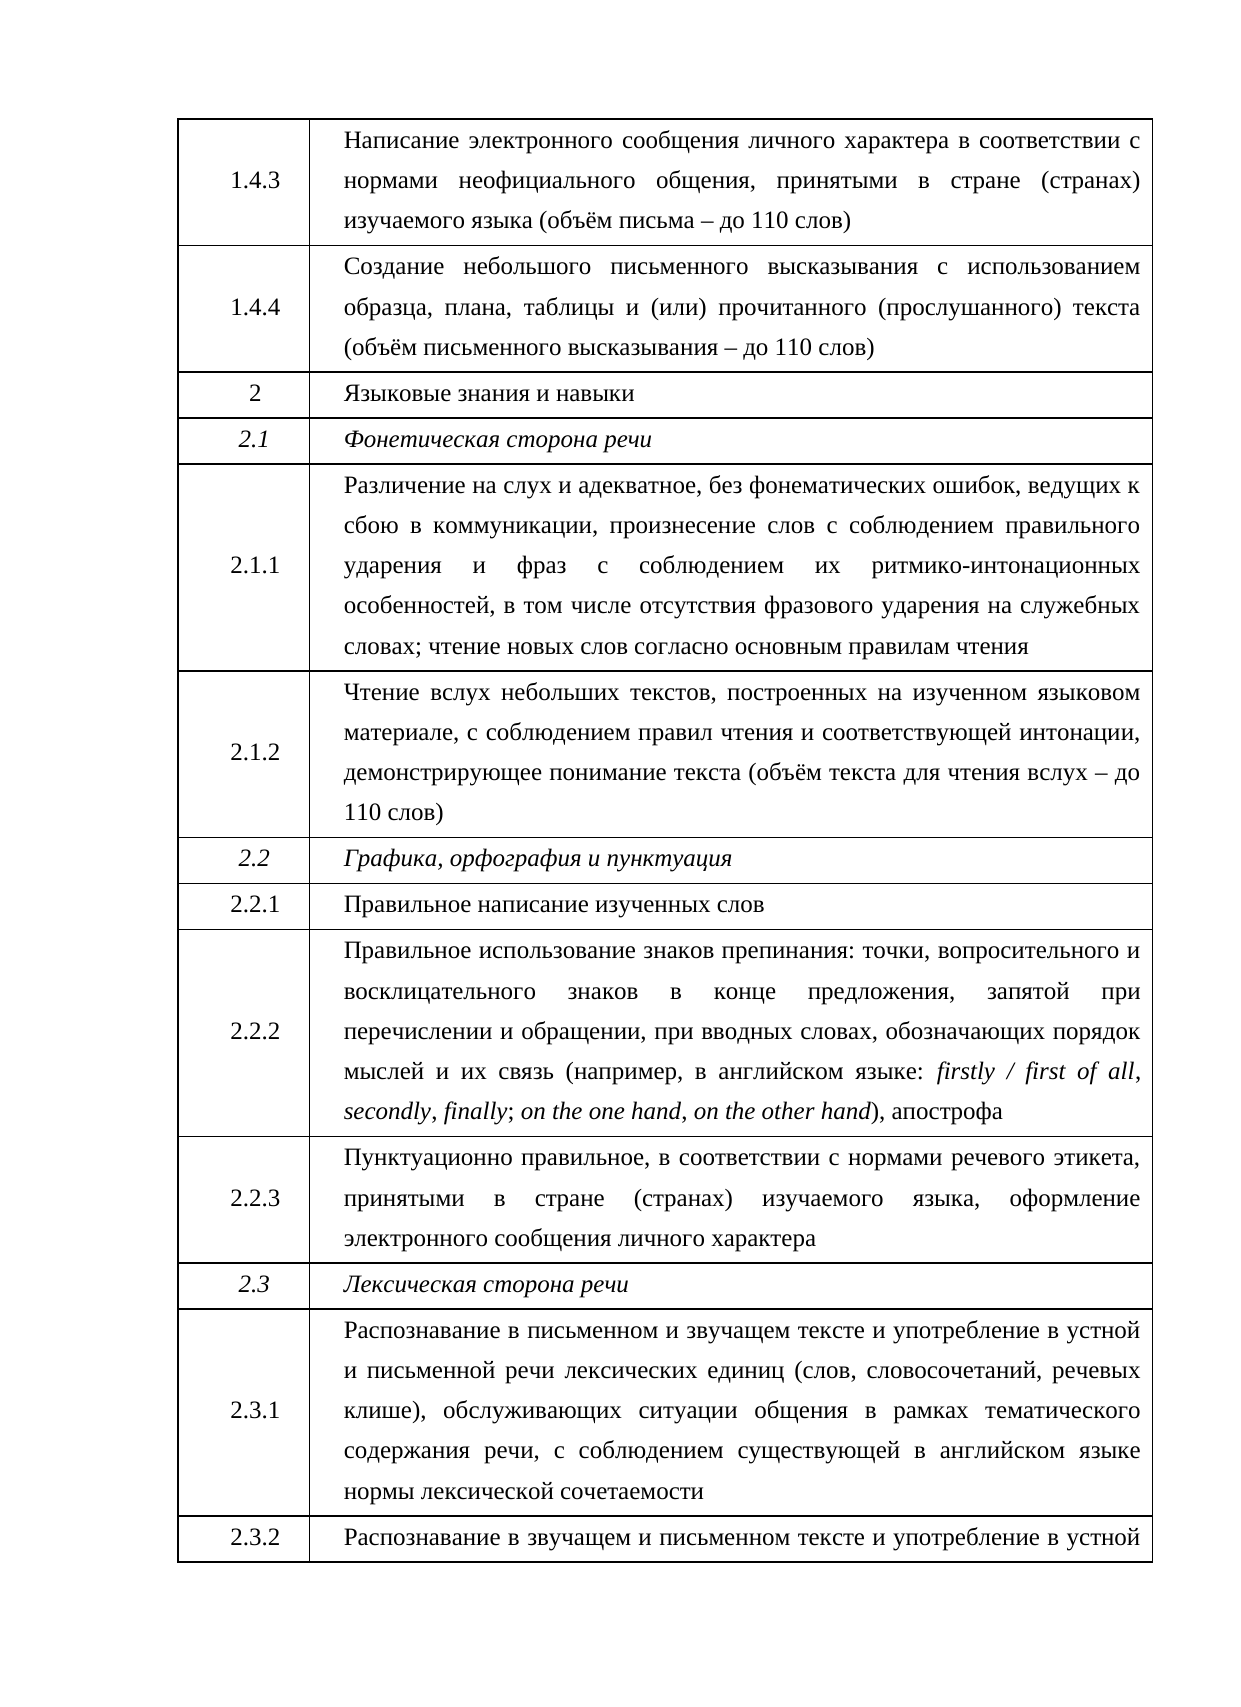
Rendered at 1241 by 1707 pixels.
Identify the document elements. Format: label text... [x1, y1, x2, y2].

table_cell 2.1.1 [179, 465, 309, 670]
table_cell 1.4.4 [179, 246, 309, 371]
table_cell 1.4.3 [179, 120, 309, 244]
table_cell Распознавание в письменном и звучащем тексте и употребление в устной и письменной речи лексических единиц (слов, словосочетаний, речевых клише), обслуживающих ситуации общения в рамках тематического содержания речи, с соблюдением существующей в английском языке нормы лексической сочетаемости [310, 1310, 1152, 1515]
table_cell Различение на слух и адекватное, без фонематических ошибок, ведущих к сбою в коммуникации, произнесение слов с соблюдением правильного ударения и фраз с соблюдением их ритмико-интонационных особенностей, в том числе отсутствия фразового ударения на служебных словах; чтение новых слов согласно основным правилам чтения [310, 465, 1152, 670]
table_cell 2.1.2 [179, 672, 309, 837]
table_cell Пунктуационно правильное, в соответствии с нормами речевого этикета, принятыми в стране (странах) изучаемого языка, оформление электронного сообщения личного характера [310, 1137, 1152, 1262]
table_cell 2.3.2 [179, 1517, 309, 1561]
table_cell 2.2.1 [179, 884, 309, 929]
table_cell 2.2 [179, 838, 309, 883]
table_cell Правильное написание изученных слов [310, 884, 1152, 929]
table_cell Написание электронного сообщения личного характера в соответствии с нормами неофициального общения, принятыми в стране (странах) изучаемого языка (объём письма – до 110 слов) [310, 120, 1152, 244]
table_cell 2.3.1 [179, 1310, 309, 1515]
table_cell 2.1 [179, 419, 309, 463]
table_cell 2.2.3 [179, 1137, 309, 1262]
table_cell 2 [179, 373, 309, 417]
table_cell Лексическая сторона речи [310, 1264, 1152, 1308]
table_cell 2.3 [179, 1264, 309, 1308]
table_cell Правильное использование знаков препинания: точки, вопросительного и восклицательного знаков в конце предложения, запятой при перечислении и обращении, при вводных словах, обозначающих порядок мыслей и их связь (например, в английском языке: firstly / first of all, secondly, finally; on the one hand, on the other hand), апострофа [310, 930, 1152, 1136]
table_cell Языковые знания и навыки [310, 373, 1152, 417]
table_cell Чтение вслух небольших текстов, построенных на изученном языковом материале, с соблюдением правил чтения и соответствующей интонации, демонстрирующее понимание текста (объём текста для чтения вслух – до 110 слов) [310, 672, 1152, 837]
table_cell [310, 1517, 1152, 1561]
table_cell Графика, орфография и пунктуация [310, 838, 1152, 883]
table_cell Создание небольшого письменного высказывания с использованием образца, плана, таблицы и (или) прочитанного (прослушанного) текста (объём письменного высказывания – до 110 слов) [310, 246, 1152, 371]
table_cell 2.2.2 [179, 930, 309, 1136]
table_cell Фонетическая сторона речи [310, 419, 1152, 463]
